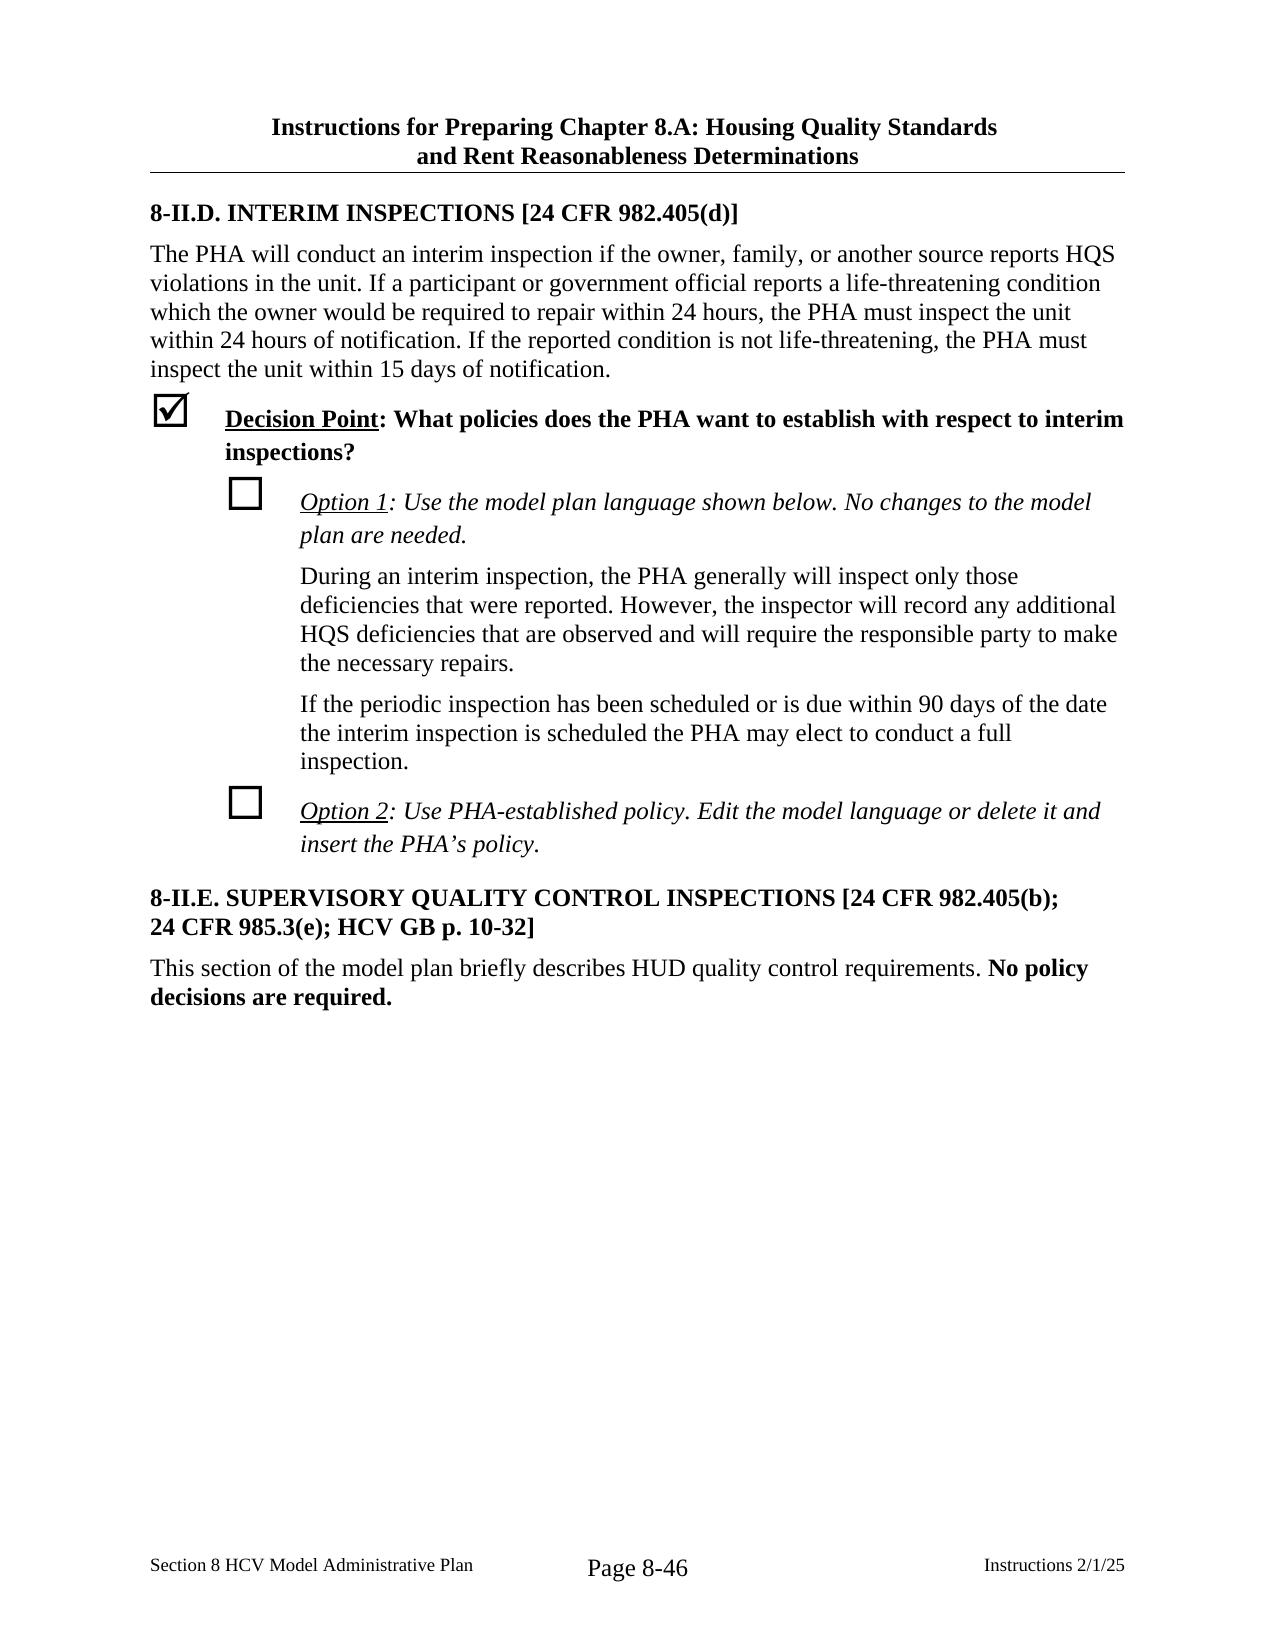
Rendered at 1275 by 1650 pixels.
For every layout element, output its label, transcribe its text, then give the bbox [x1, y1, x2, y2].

text Decision Point: What policies does the PHA want to establish with respect to interim inspections? [150, 396, 1125, 466]
text Option 1: Use the model plan language shown below. No changes to the model plan are needed. [225, 478, 1125, 549]
text If the periodic inspection has been scheduled or is due within 90 days of the date the interim inspection is scheduled the PHA may elect to conduct a full inspection. [300, 689, 1125, 775]
text The PHA will conduct an interim inspection if the owner, family, or another source reports HQS violations in the unit. If a participant or government official reports a life-threatening condition which the owner would be required to repair within 24 hours, the PHA must inspect the unit within 24 hours of notification. If the reported condition is not life-threatening, the PHA must inspect the unit within 15 days of notification. [150, 239, 1125, 383]
text This section of the model plan briefly describes HUD quality control requirements. No policy decisions are required. [150, 953, 1125, 1011]
text 8-II.D. INTERIM INSPECTIONS [24 CFR 982.405(d)] [150, 198, 1125, 227]
text During an interim inspection, the PHA generally will inspect only those deficiencies that were reported. However, the inspector will record any additional HQS deficiencies that are observed and will require the responsible party to make the necessary repairs. [300, 561, 1125, 676]
text Option 2: Use PHA-established policy. Edit the model language or delete it and insert the PHA’s policy. [225, 788, 1125, 858]
text 8-II.E. SUPERVISORY QUALITY CONTROL INSPECTIONS [24 CFR 982.405(b); 24 CFR 985.3(e); HCV GB p. 10-32] [150, 883, 1125, 941]
